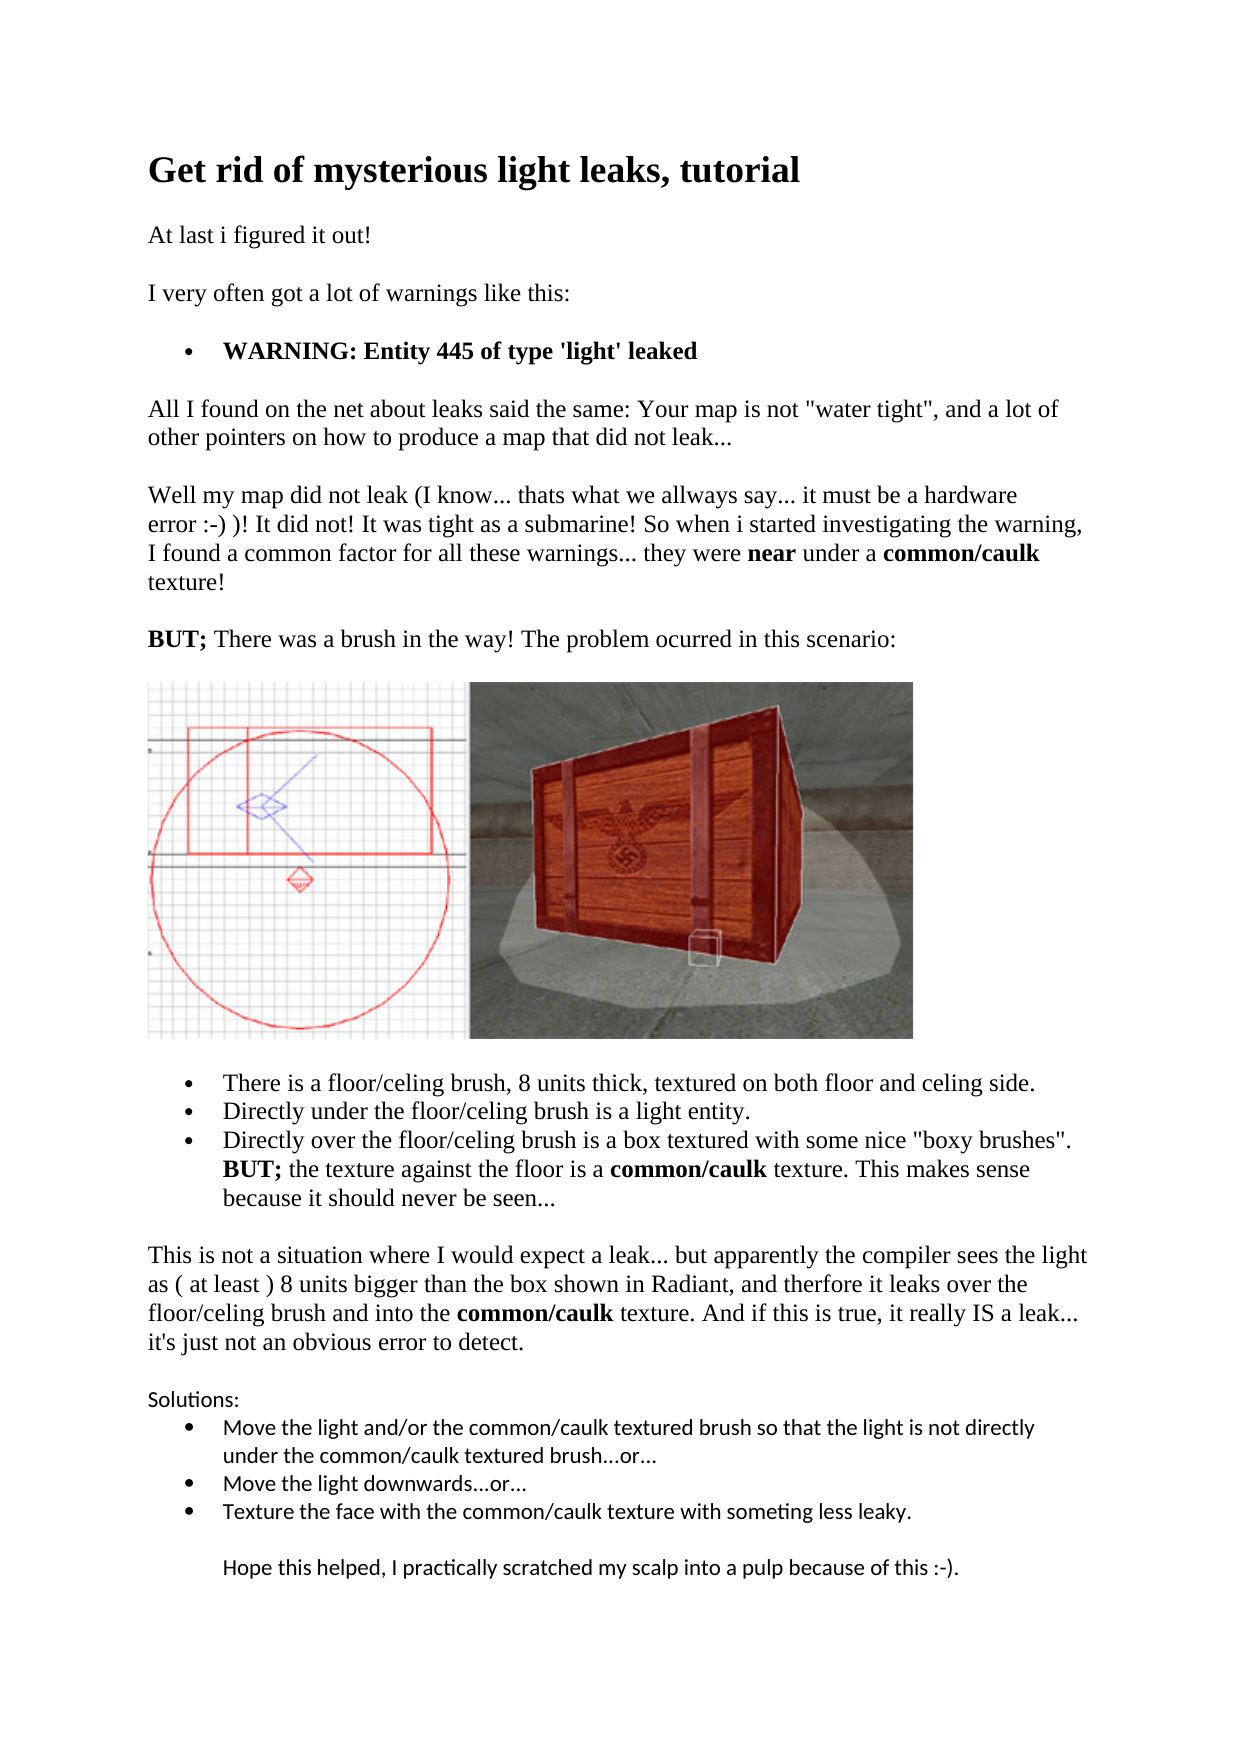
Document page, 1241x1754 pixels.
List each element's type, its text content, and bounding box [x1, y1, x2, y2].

text This is not a situation where I would expect a leak... but apparently the compiler sees the light as ( at least ) 8 units bigger than the box shown in Radiant, and therfore it leaks over the floor/celing brush and into the common/caulk texture. And if this is true, it really IS a leak... it's just not an obvious error to detect. [148, 1241, 1093, 1356]
picture [147, 682, 914, 1039]
list There is a floor/celing brush, 8 units thick, textured on both floor and celing side. [185, 1068, 1093, 1096]
text Well my map did not leak (I know... thats what we allways say... it must be a hardware error :-) )! It did not! It was tight as a submarine! So when i started investigating the warning, I found a common factor for all these warnings... they were near under a common/caulk texture! [148, 480, 1093, 595]
list Directly under the floor/celing brush is a light entity. [185, 1096, 1093, 1125]
text BUT; There was a brush in the way! The problem ocurred in this scenario: [148, 624, 1093, 653]
text I very often got a lot of warnings like this: [148, 278, 1093, 307]
list Texture the face with the common/caulk texture with someting less leaky. Hope this helped, I practically scratched my scalp into a pulp because of this :-). [185, 1497, 1093, 1581]
text All I found on the net about leaks said the same: Your map is not "water tight", and a lot of other pointers on how to produce a map that did not leak... [148, 394, 1093, 451]
list Move the light and/or the common/caulk textured brush so that the light is not directly under the common/caulk textured brush...or... [185, 1413, 1093, 1469]
text Solutions: [148, 1385, 1093, 1413]
list WARNING: Entity 445 of type 'light' leaked [185, 336, 1093, 364]
text At last i figured it out! [148, 220, 1093, 249]
list Directly over the floor/celing brush is a box textured with some nice "boxy brushes". BUT; the texture against the floor is a common/caulk texture. This makes sense because it should never be seen... [185, 1125, 1093, 1211]
list Move the light downwards...or... [185, 1469, 1093, 1497]
text Get rid of mysterious light leaks, tutorial [148, 148, 1093, 191]
